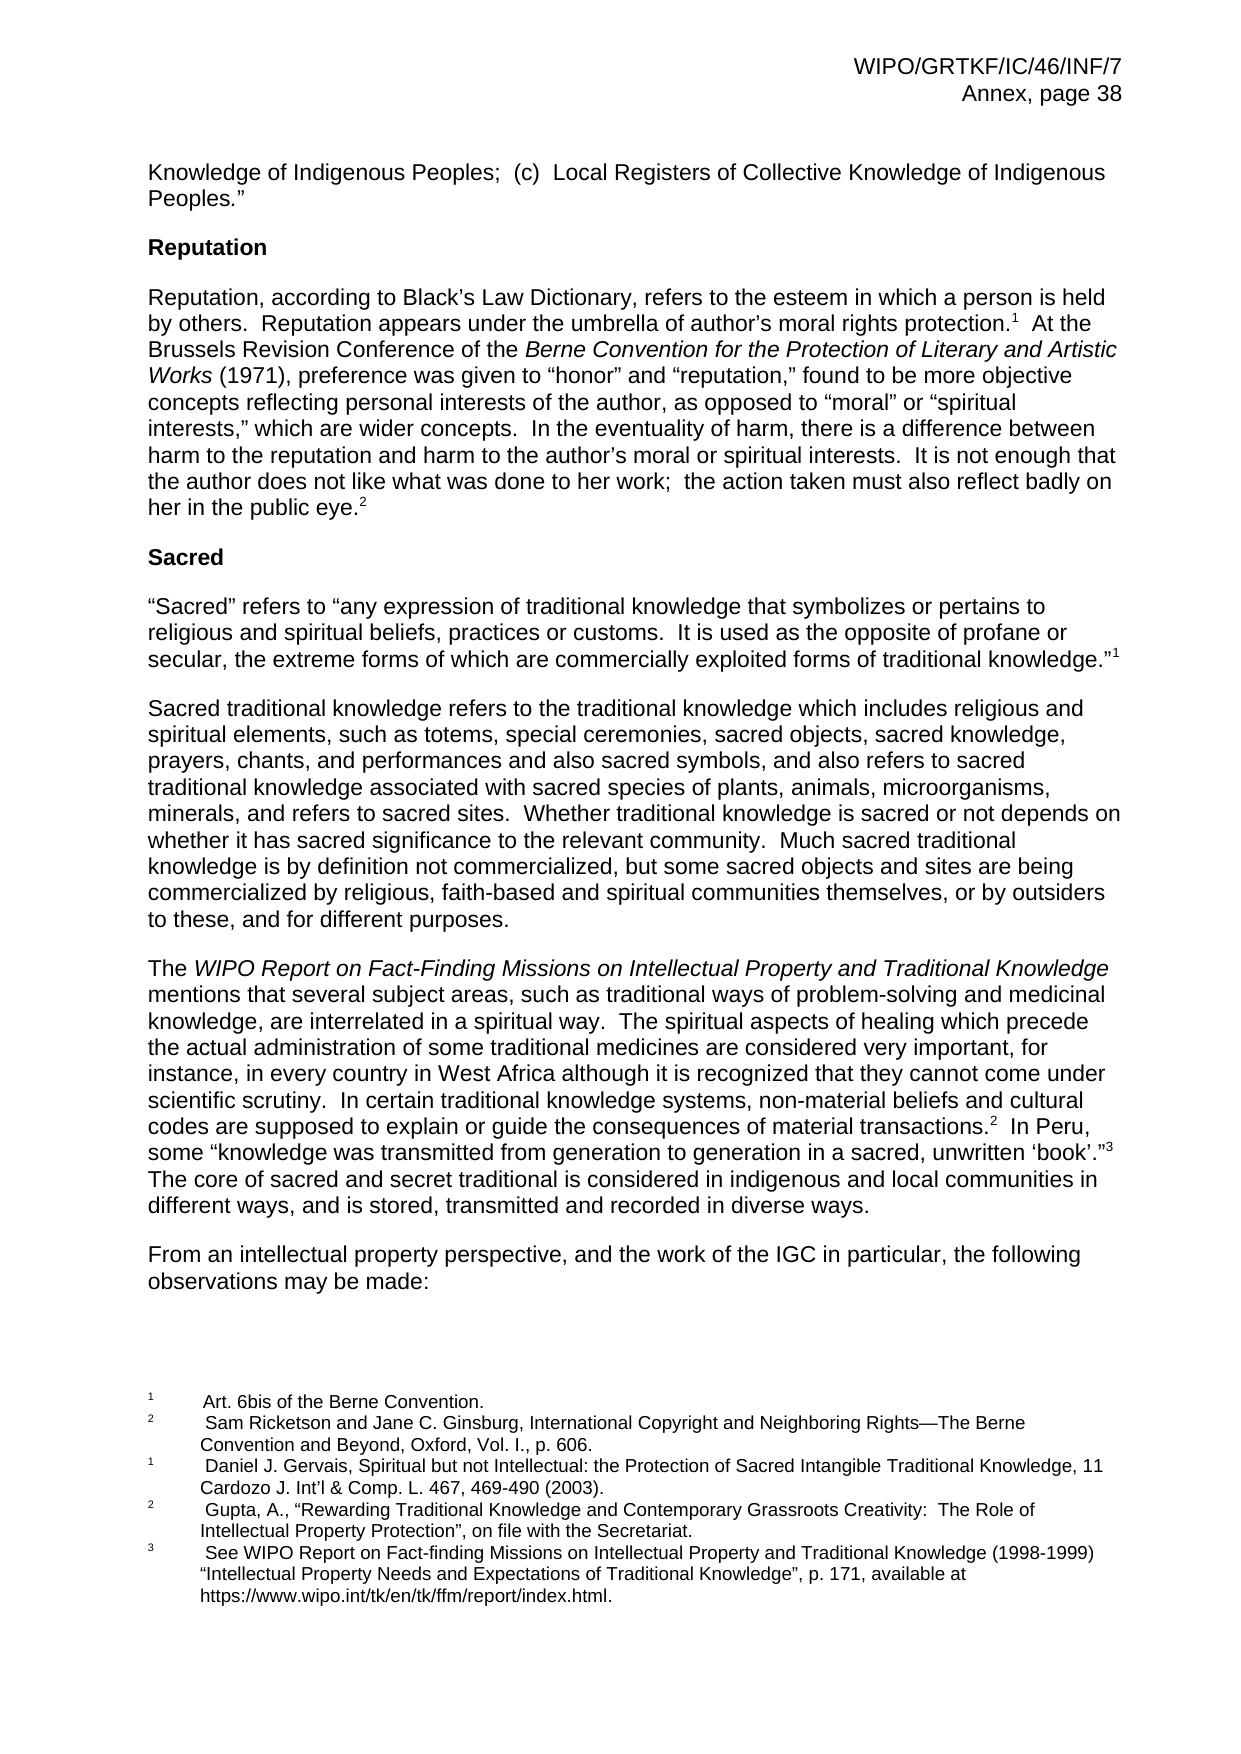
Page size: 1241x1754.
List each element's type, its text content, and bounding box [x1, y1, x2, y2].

text Sacred traditional knowledge refers to the traditional knowledge which includes religious and spiritual elements, such as totems, special ceremonies, sacred objects, sacred knowledge, prayers, chants, and performances and also sacred symbols, and also refers to sacred traditional knowledge associated with sacred species of plants, animals, microorganisms, minerals, and refers to sacred sites. Whether traditional knowledge is sacred or not depends on whether it has sacred significance to the relevant community. Much sacred traditional knowledge is by definition not commercialized, but some sacred objects and sites are being commercialized by religious, faith-based and spiritual communities themselves, or by outsiders to these, and for different purposes. [148, 695, 1122, 932]
text “Sacred” refers to “any expression of traditional knowledge that symbolizes or pertains to religious and spiritual beliefs, practices or customs. It is used as the opposite of profane or secular, the extreme forms of which are commercially exploited forms of traditional knowledge.” [148, 593, 1122, 672]
subtitle Reputation [148, 234, 1122, 261]
text The WIPO Report on Fact-Finding Missions on Intellectual Property and Traditional Knowledge mentions that several subject areas, such as traditional ways of problem-solving and medicinal knowledge, are interrelated in a spiritual way. The spiritual aspects of healing which precede the actual administration of some traditional medicines are considered very important, for instance, in every country in West Africa although it is recognized that they cannot come under scientific scrutiny. In certain traditional knowledge systems, non-material beliefs and cultural codes are supposed to explain or guide the consequences of material transactions. In Peru, some “knowledge was transmitted from generation to generation in a sacred, unwritten ‘book’.” The core of sacred and secret traditional is considered in indigenous and local communities in different ways, and is stored, transmitted and recorded in diverse ways. [148, 955, 1122, 1218]
text From an intellectual property perspective, and the work of the IGC in particular, the following observations may be made: [148, 1241, 1122, 1294]
subtitle Sacred [148, 543, 1122, 570]
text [148, 158, 1122, 211]
text Reputation, according to Black’s Law Dictionary, refers to the esteem in which a person is held by others. Reputation appears under the umbrella of author’s moral rights protection. At the Brussels Revision Conference of the Berne Convention for the Protection of Literary and Artistic Works (1971), preference was given to “honor” and “reputation,” found to be more objective concepts reflecting personal interests of the author, as opposed to “moral” or “spiritual interests,” which are wider concepts. In the eventuality of harm, there is a difference between harm to the reputation and harm to the author’s moral or spiritual interests. It is not enough that the author does not like what was done to her work; the action taken must also reflect badly on her in the public eye. [148, 283, 1122, 521]
